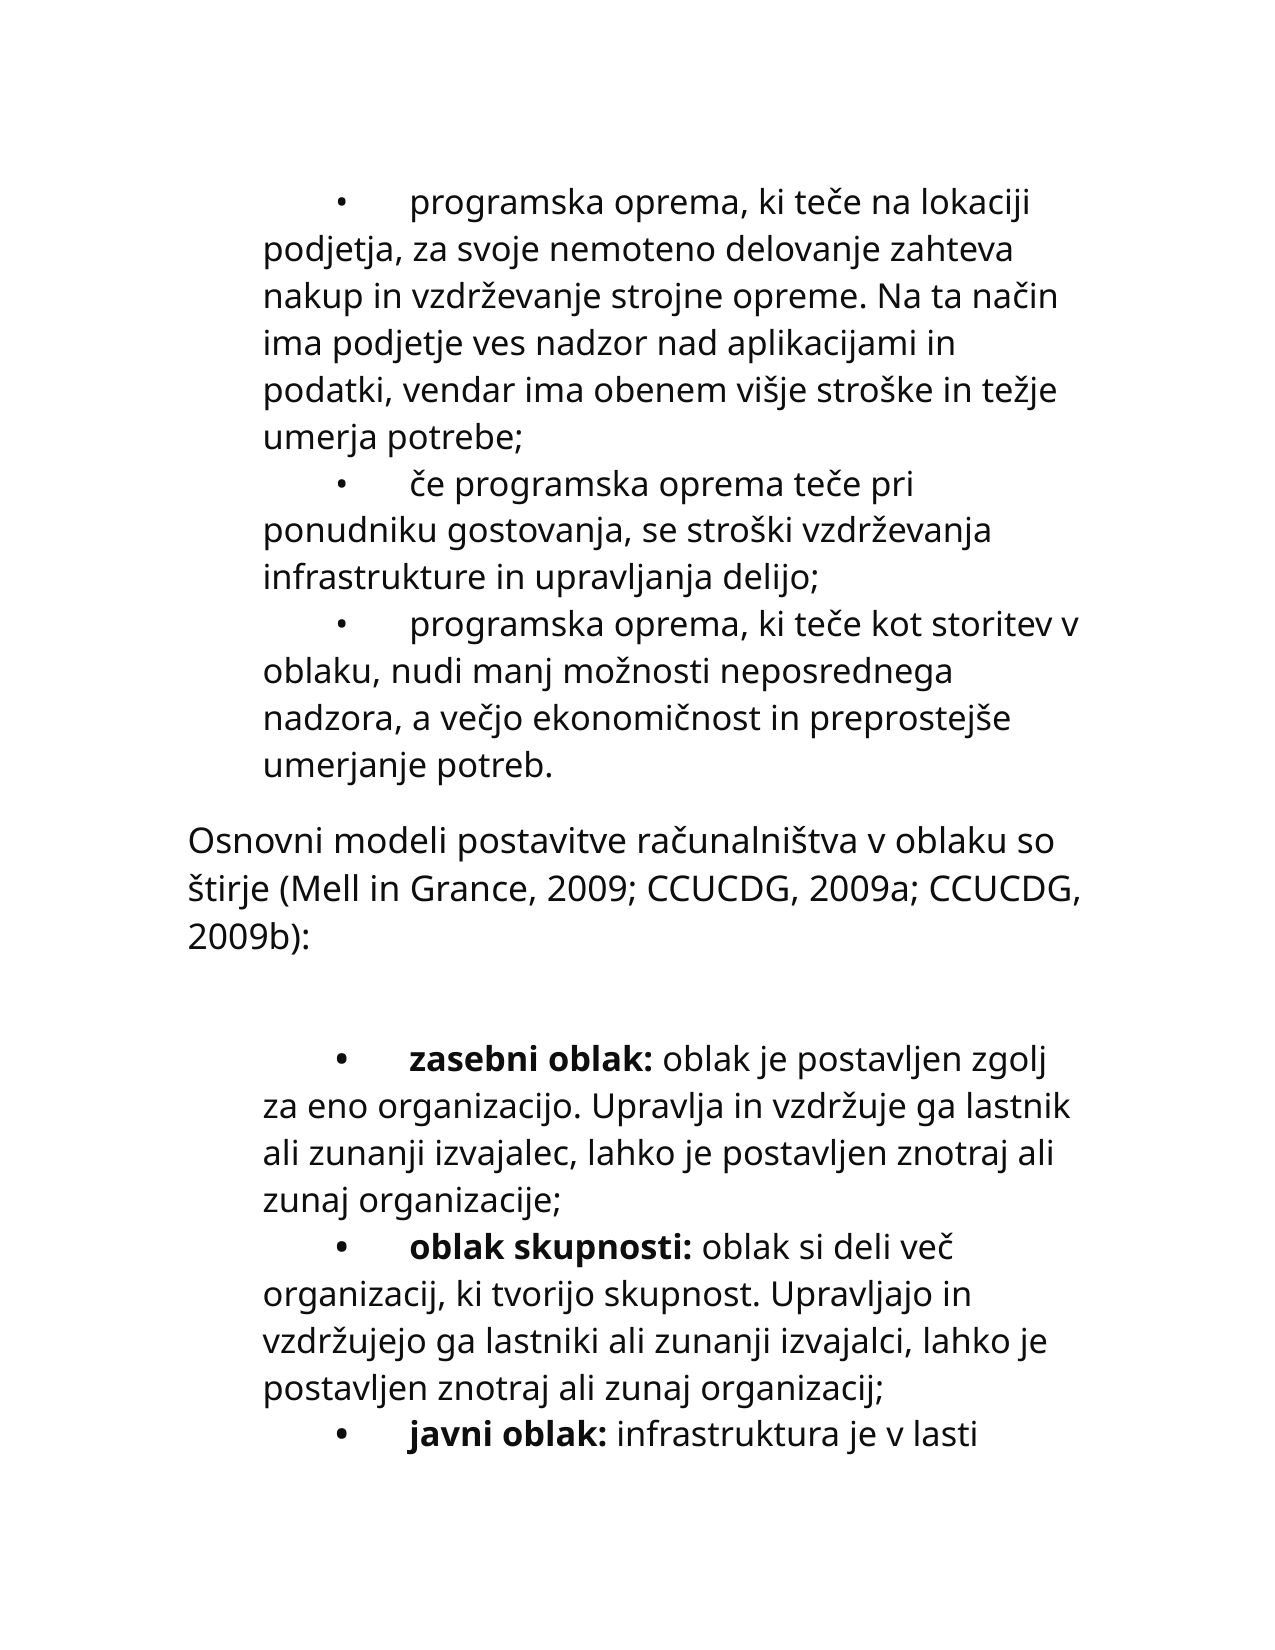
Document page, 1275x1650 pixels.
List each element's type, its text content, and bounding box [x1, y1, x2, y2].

text • programska oprema, ki teče na lokaciji podjetja, za svoje nemoteno delovanje zahteva nakup in vzdrževanje strojne opreme. Na ta način ima podjetje ves nadzor nad aplikacijami in podatki, vendar ima obenem višje stroške in težje umerja potrebe; [262, 418, 1087, 700]
text • zasebni oblak: oblak je postavljen zgolj za eno organizacijo. Upravlja in vzdržuje ga lastnik ali zunanji izvajalec, lahko je postavljen znotraj ali zunaj organizacije; [262, 1277, 1087, 1464]
text Osnovni modeli postavitve računalništva v oblaku so štirje (Mell in Grance, 2009; CCUCDG, 2009a; CCUCDG, 2009b): [187, 1057, 1087, 1201]
text • programska oprema, ki teče kot storitev v oblaku, nudi manj možnosti neposrednega nadzora, a večjo ekonomičnost in preprostejše umerjanje potreb. [262, 840, 1087, 1028]
text Od tradicionalnega modela upravljanja in vzdrževanja programske opreme se loči po tem, kje so aplikacije nameščene in kdo jih vzdržuje (Hartman in Beck, 2009): [187, 150, 1087, 343]
text • če programska oprema teče pri ponudniku gostovanja, se stroški vzdrževanja infrastrukture in upravljanja delijo; [262, 700, 1087, 840]
